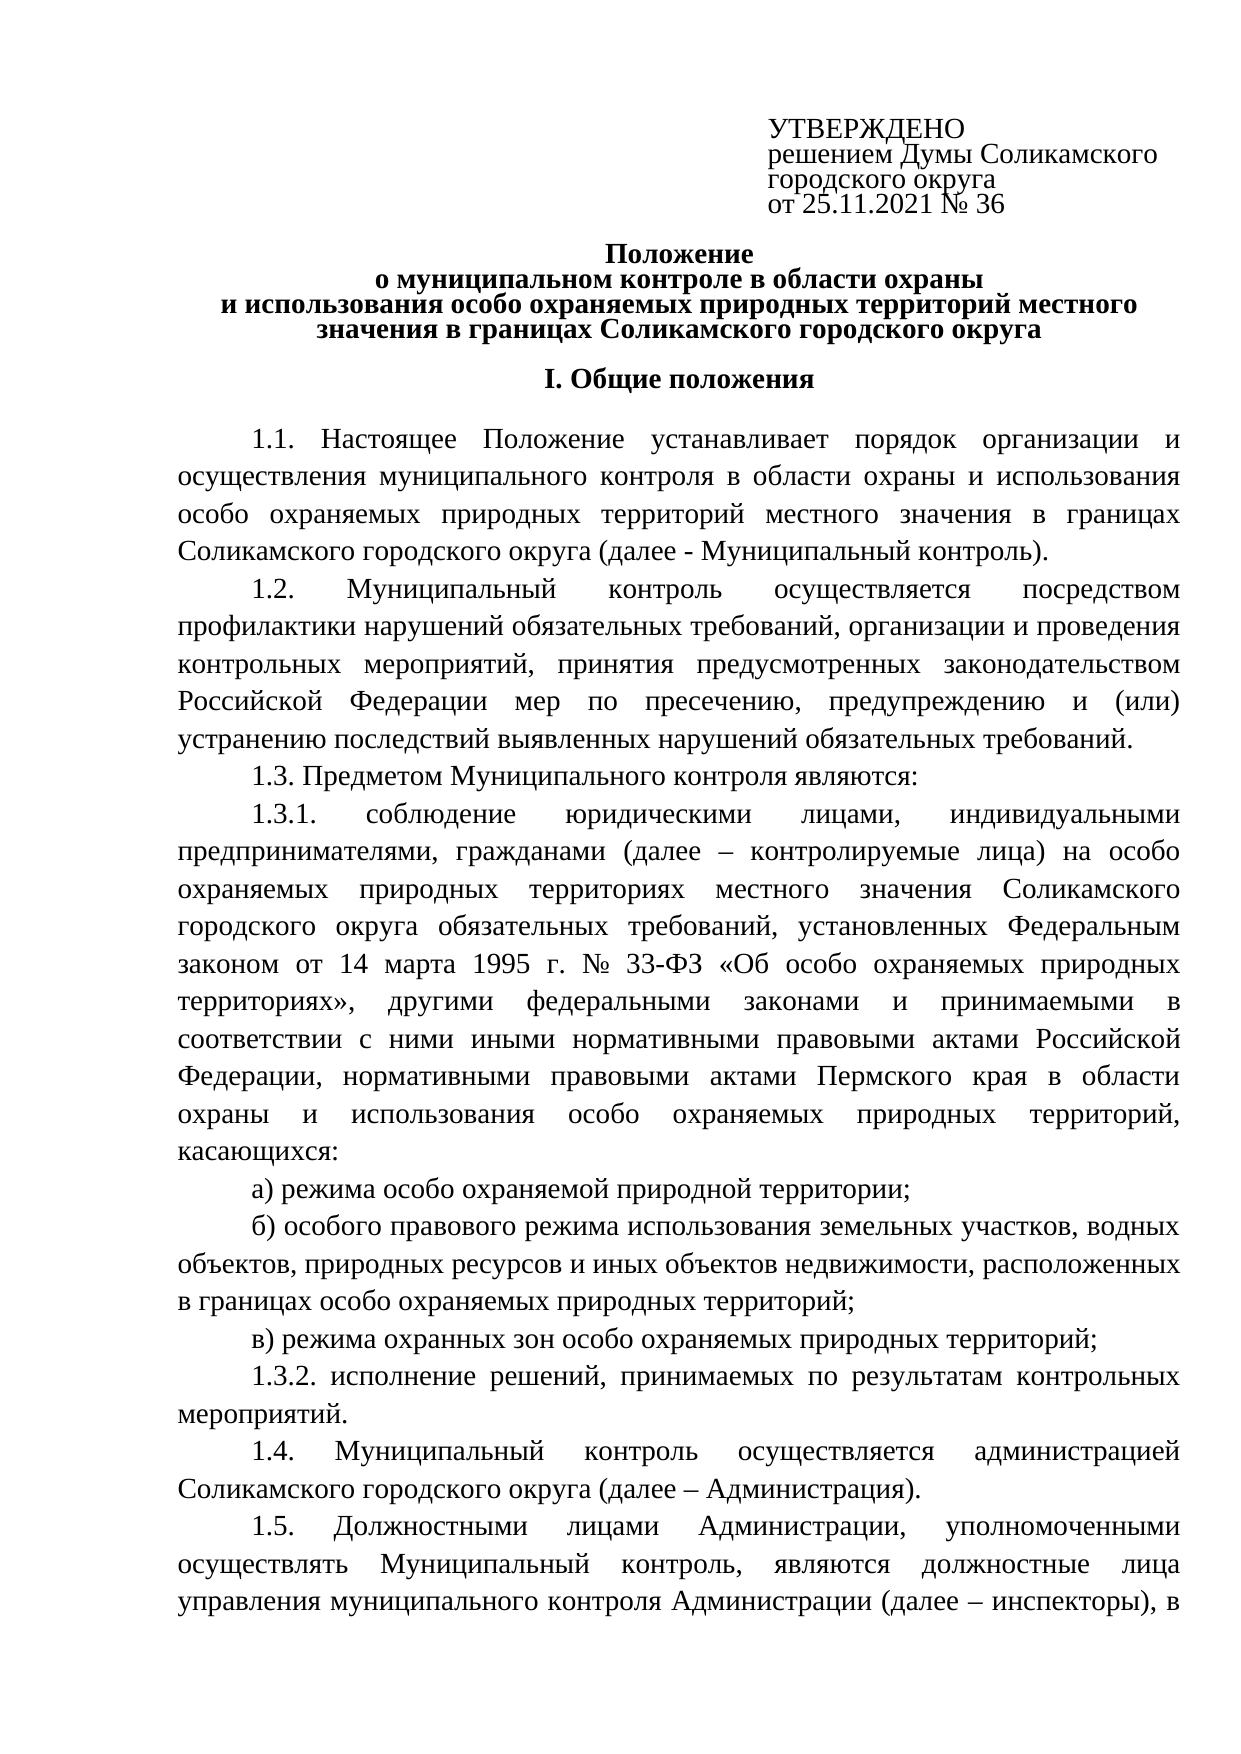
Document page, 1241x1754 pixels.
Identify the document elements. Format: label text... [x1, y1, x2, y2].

text в) режима охранных зон особо охраняемых природных территорий; [177, 1318, 1181, 1356]
text 1.3.1. соблюдение юридическими лицами, индивидуальными предпринимателями, гражданами (далее – контролируемые лица) на особо охраняемых природных территориях местного значения Соликамского городского округа обязательных требований, установленных Федеральным законом от 14 марта 1995 г. № 33-ФЗ «Об особо охраняемых природных территориях», другими федеральными законами и принимаемыми в соответствии с ними иными нормативными правовыми актами Российской Федерации, нормативными правовыми актами Пермского края в области охраны и использования особо охраняемых природных территорий, касающихся: [177, 793, 1181, 1168]
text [177, 1506, 1181, 1618]
text 1.3. Предметом Муниципального контроля являются: [177, 756, 1181, 793]
text I. Общие положения [177, 368, 1181, 393]
text Положение [177, 243, 1181, 268]
text 1.2. Муниципальный контроль осуществляется посредством профилактики нарушений обязательных требований, организации и проведения контрольных мероприятий, принятия предусмотренных законодательством Российской Федерации мер по пресечению, предупреждению и (или) устранению последствий выявленных нарушений обязательных требований. [177, 568, 1181, 756]
text 1.4. Муниципальный контроль осуществляется администрацией Соликамского городского округа (далее – Администрация). [177, 1431, 1181, 1506]
text УТВЕРЖДЕНО [767, 118, 1181, 143]
text а) режима особо охраняемой природной территории; [177, 1168, 1181, 1206]
text и использования особо охраняемых природных территорий местного значения в границах Соликамского городского округа [177, 293, 1181, 343]
text решением Думы Соликамского городского округа [767, 143, 1181, 193]
text б) особого правового режима использования земельных участков, водных объектов, природных ресурсов и иных объектов недвижимости, расположенных в границах особо охраняемых природных территорий; [177, 1206, 1181, 1318]
text от 25.11.2021 № 36 [767, 193, 1181, 218]
text 1.3.2. исполнение решений, принимаемых по результатам контрольных мероприятий. [177, 1356, 1181, 1431]
text 1.1. Настоящее Положение устанавливает порядок организации и осуществления муниципального контроля в области охраны и использования особо охраняемых природных территорий местного значения в границах Соликамского городского округа (далее - Муниципальный контроль). [177, 418, 1181, 568]
text о муниципальном контроле в области охраны [177, 268, 1181, 293]
